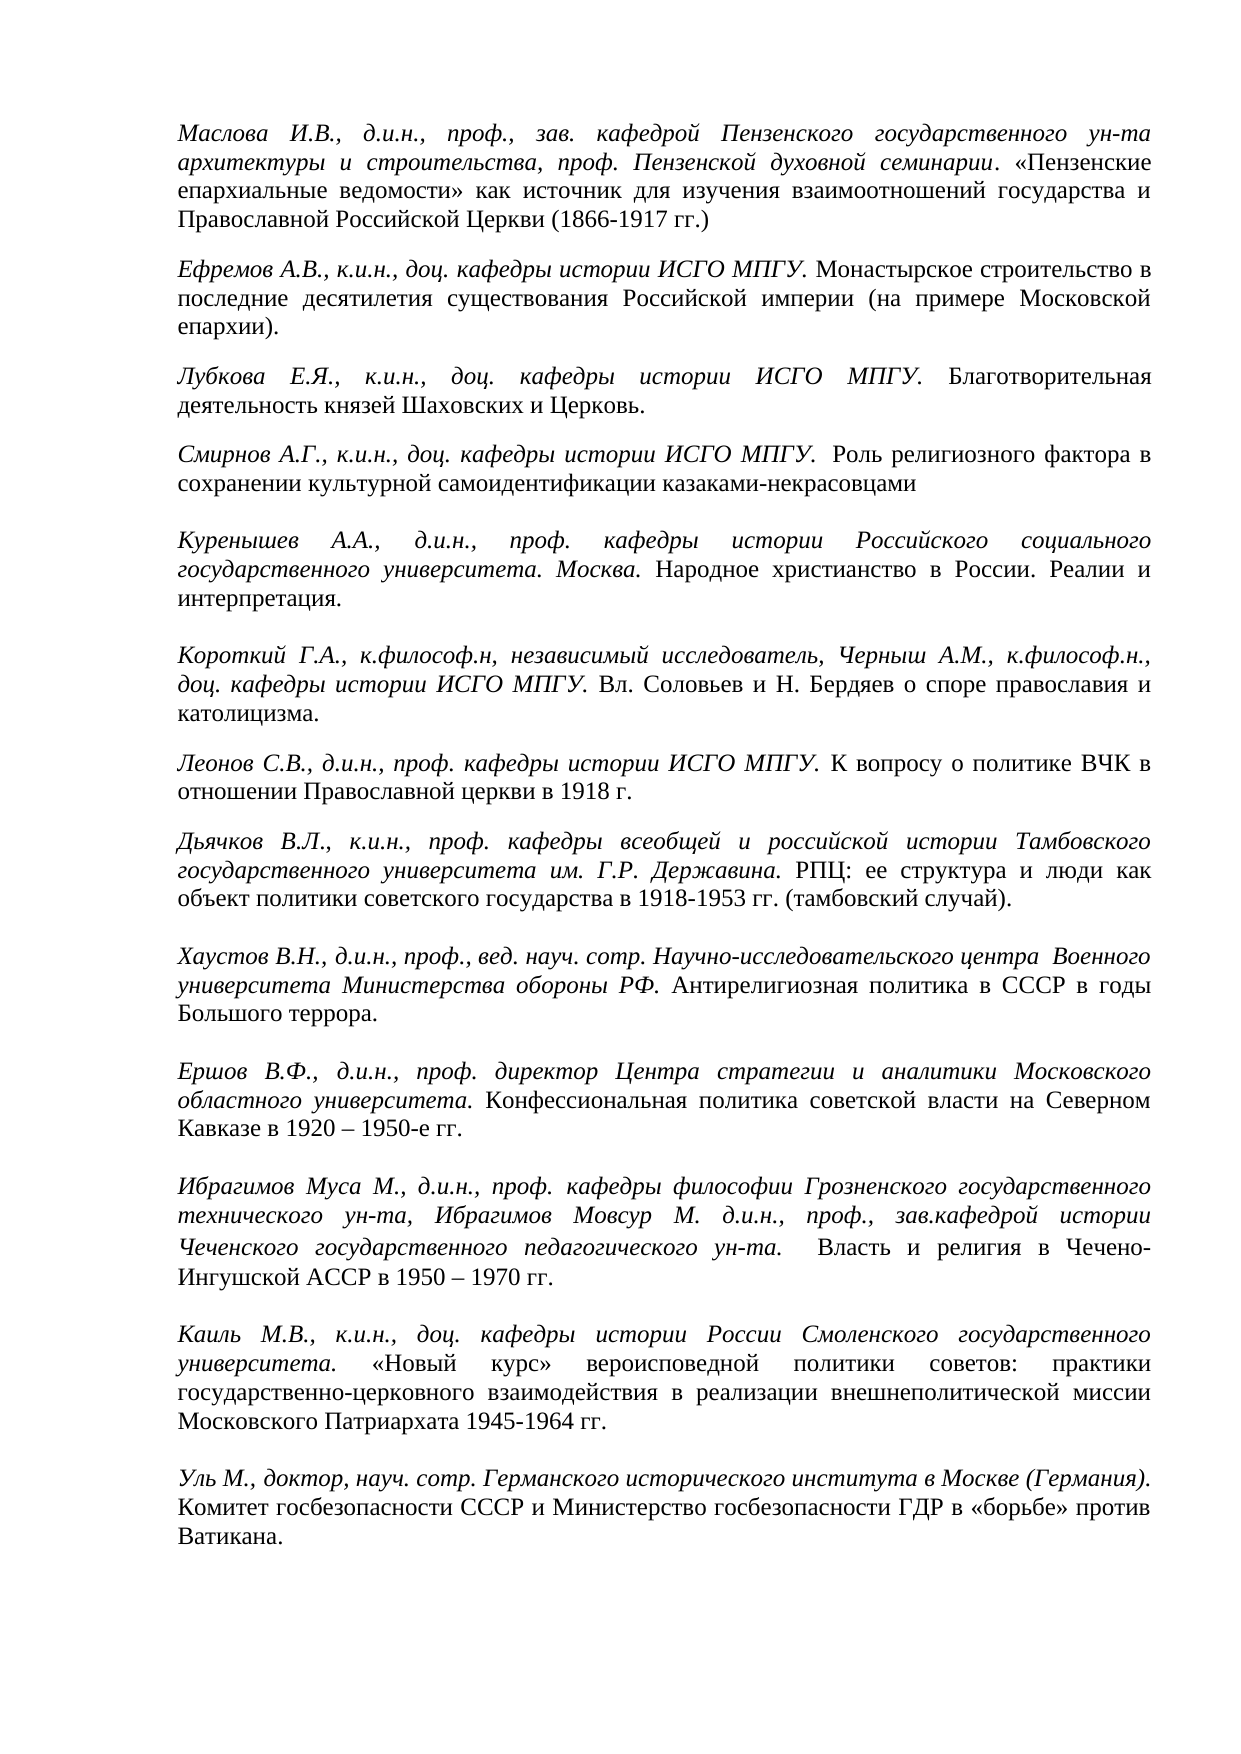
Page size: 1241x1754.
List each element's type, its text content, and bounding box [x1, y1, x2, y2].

text Лубкова Е.Я., к.и.н., доц. кафедры истории ИСГО МПГУ. Благотворительная деятельность князей Шаховских и Церковь. [177, 361, 1152, 418]
text Смирнов А.Г., к.и.н., доц. кафедры истории ИСГО МПГУ. Роль религиозного фактора в сохранении культурной самоидентификации казаками-некрасовцами [177, 439, 1152, 497]
text Маслова И.В., д.и.н., проф., зав. кафедрой Пензенского государственного ун-та архитектуры и строительства, проф. Пензенской духовной семинарии. «Пензенские епархиальные ведомости» как источник для изучения взаимоотношений государства и Православной Российской Церкви (1866-1917 гг.) [177, 118, 1152, 233]
text Каиль М.В., к.и.н., доц. кафедры истории России Смоленского государственного университета. «Новый курс» вероисповедной политики советов: практики государственно-церковного взаимодействия в реализации внешнеполитической миссии Московского Патриархата 1945-1964 гг. [177, 1319, 1152, 1434]
text Леонов С.В., д.и.н., проф. кафедры истории ИСГО МПГУ. К вопросу о политике ВЧК в отношении Православной церкви в 1918 г. [177, 748, 1152, 805]
text Дьячков В.Л., к.и.н., проф. кафедры всеобщей и российской истории Тамбовского государственного университета им. Г.Р. Державина. РПЦ: ее структура и люди как объект политики советского государства в 1918-1953 гг. (тамбовский случай). [177, 826, 1152, 912]
text Ибрагимов Муса М., д.и.н., проф. кафедры философии Грозненского государственного технического ун-та, Ибрагимов Мовсур М. д.и.н., проф., зав.кафедрой истории Чеченского государственного педагогического ун-та. Власть и религия в Чечено-Ингушской АССР в 1950 – 1970 гг. [177, 1171, 1152, 1291]
text Короткий Г.А., к.философ.н, независимый исследователь, Черныш А.М., к.философ.н., доц. кафедры истории ИСГО МПГУ. Вл. Соловьев и Н. Бердяев о споре православия и католицизма. [177, 641, 1152, 727]
text Ершов В.Ф., д.и.н., проф. директор Центра стратегии и аналитики Московского областного университета. Конфессиональная политика советской власти на Северном Кавказе в 1920 – 1950-е гг. [177, 1056, 1152, 1142]
text Куренышев А.А., д.и.н., проф. кафедры истории Российского социального государственного университета. Москва. Народное христианство в России. Реалии и интерпретация. [177, 526, 1152, 612]
text Уль М., доктор, науч. сотр. Германского исторического института в Москве (Германия). Комитет госбезопасности СССР и Министерство госбезопасности ГДР в «борьбе» против Ватикана. [177, 1463, 1152, 1549]
text Ефремов А.В., к.и.н., доц. кафедры истории ИСГО МПГУ. Монастырское строительство в последние десятилетия существования Российской империи (на примере Московской епархии). [177, 254, 1152, 340]
text Хаустов В.Н., д.и.н., проф., вед. науч. сотр. Научно-исследовательского центра Военного университета Министерства обороны РФ. Антирелигиозная политика в СССР в годы Большого террора. [177, 941, 1152, 1027]
